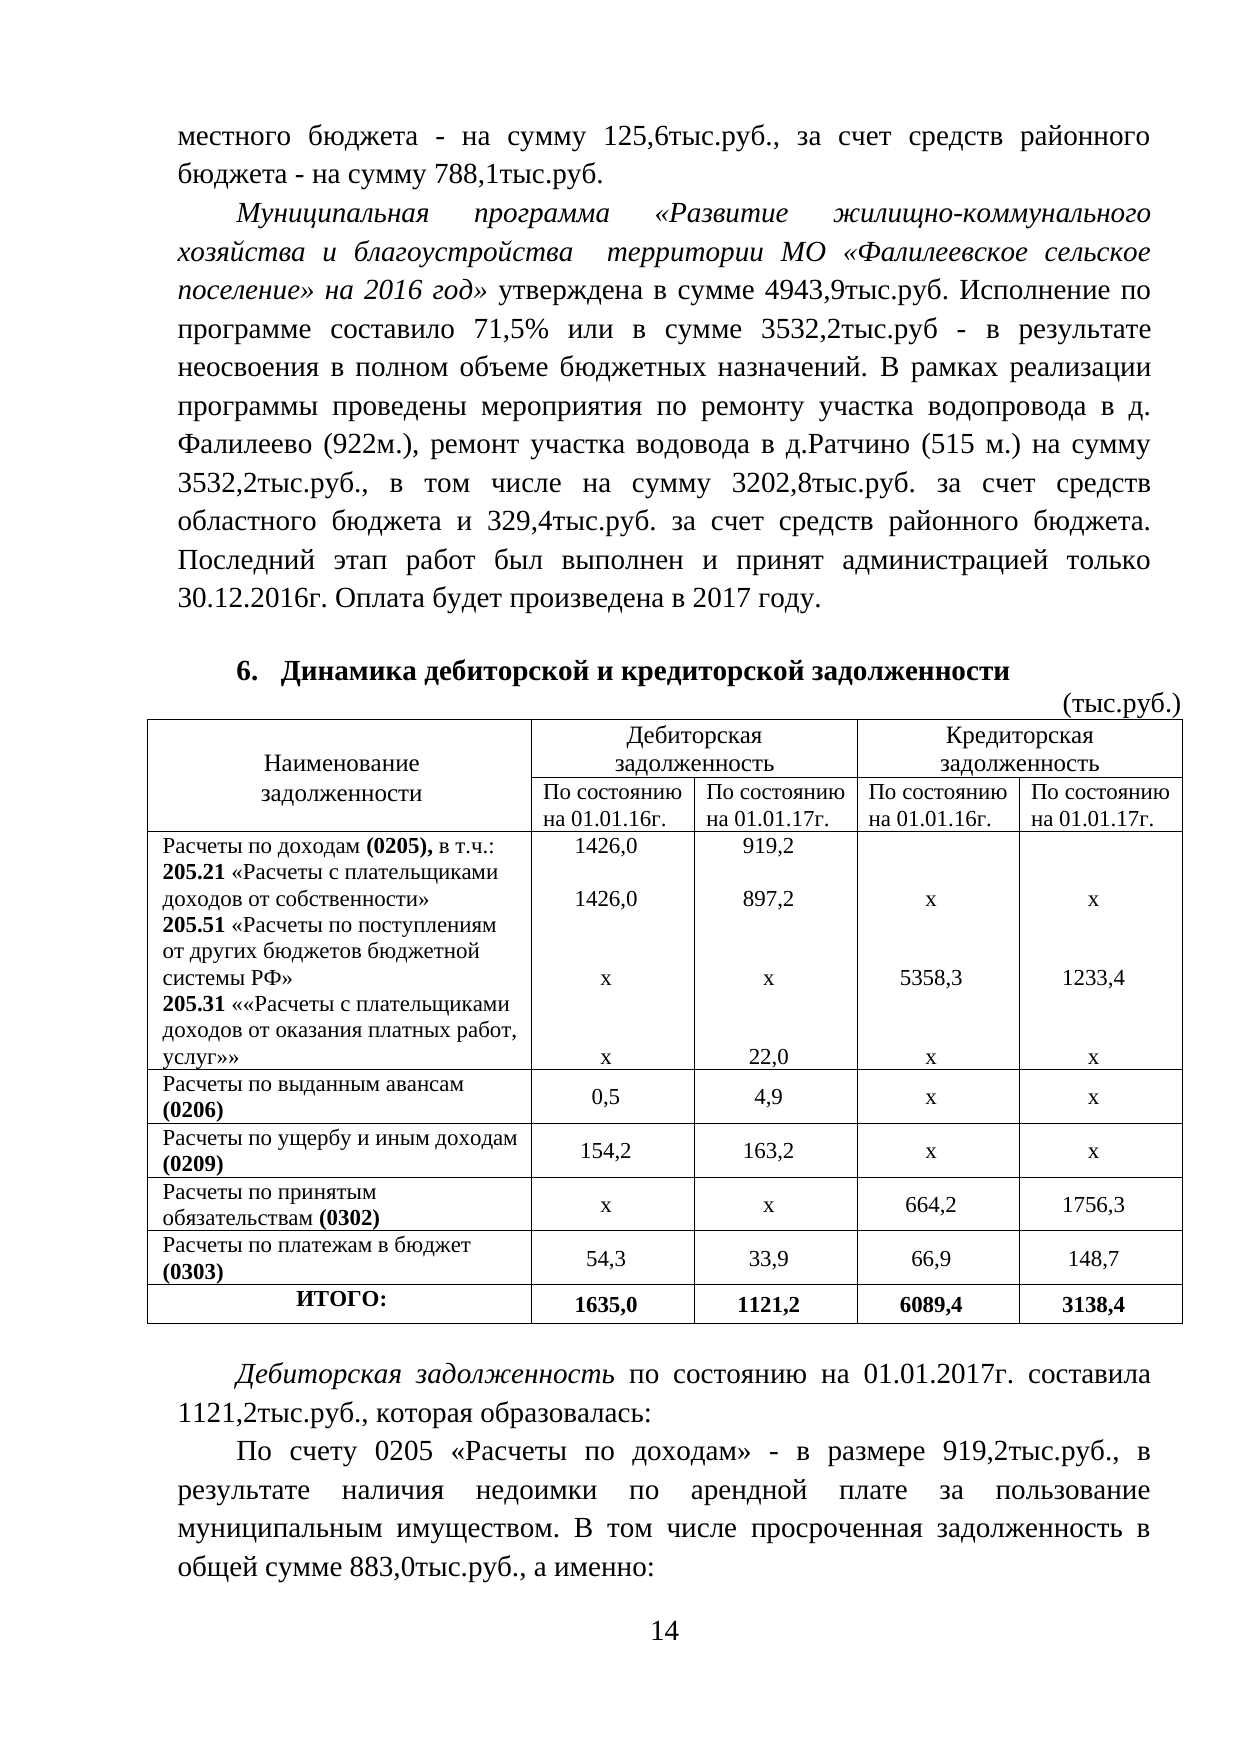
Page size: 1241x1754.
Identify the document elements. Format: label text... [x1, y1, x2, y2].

table_cell Расчеты по доходам (0205), в т.ч.: 205.21 «Расчеты с плательщиками доходов от собственности» 205.51 «Расчеты по поступлениям от других бюджетов бюджетной системы РФ» 205.31 ««Расчеты с плательщиками доходов от оказания платных работ, услуг»» [148, 832, 531, 1069]
table_header Дебиторская задолженность [532, 720, 857, 777]
table_cell Расчеты по выданным авансам (0206) [148, 1070, 531, 1123]
table_cell По состоянию на 01.01.16г. [858, 778, 1019, 831]
table_cell 664,2 [858, 1178, 1019, 1230]
table_header Кредиторская задолженность [858, 720, 1182, 777]
table_cell По состоянию на 01.01.17г. [695, 778, 857, 831]
table_cell 4,9 [695, 1070, 857, 1123]
table_cell х 5358,3 х [858, 832, 1019, 1069]
table_header Наименование [148, 720, 531, 777]
text Дебиторская задолженность по состоянию на 01.01.2017г. составила 1121,2тыс.руб., которая образовалась: [177, 1356, 1152, 1428]
table_cell По состоянию на 01.01.16г. [532, 778, 694, 831]
table_cell х [1020, 1124, 1182, 1177]
text По счету 0205 «Расчеты по доходам» - в размере 919,2тыс.руб., в результате наличия недоимки по арендной плате за пользование муниципальным имуществом. В том числе просроченная задолженность в общей сумме 883,0тыс.руб., а именно: [177, 1433, 1152, 1582]
table_cell х [858, 1070, 1019, 1123]
table_cell х [695, 1178, 857, 1230]
table_cell 154,2 [532, 1124, 694, 1177]
table_cell ИТОГО: [148, 1285, 531, 1323]
table_cell 1635,0 [532, 1285, 694, 1323]
table_cell Расчеты по ущербу и иным доходам (0209) [148, 1124, 531, 1177]
list Динамика дебиторской и кредиторской задолженности [177, 653, 1152, 686]
table_cell х [1020, 1070, 1182, 1123]
text Муниципальная программа «Развитие жилищно-коммунального хозяйства и благоустройства территории МО «Фалилеевское сельское поселение» на 2016 год» утверждена в сумме 4943,9тыс.руб. Исполнение по программе составило 71,5% или в сумме 3532,2тыс.руб - в результате неосвоения в полном объеме бюджетных назначений. В рамках реализации программы проведены мероприятия по ремонту участка водопровода в д. Фалилеево (922м.), ремонт участка водовода в д.Ратчино (515 м.) на сумму 3532,2тыс.руб., в том числе на сумму 3202,8тыс.руб. за счет средств областного бюджета и 329,4тыс.руб. за счет средств районного бюджета. Последний этап работ был выполнен и принят администрацией только 30.12.2016г. Оплата будет произведена в 2017 году. [177, 195, 1152, 614]
table_cell х [532, 1178, 694, 1230]
table_cell х 1233,4 х [1020, 832, 1182, 1069]
table_cell 0,5 [532, 1070, 694, 1123]
table_cell По состоянию на 01.01.17г. [1020, 778, 1182, 831]
table_cell 1121,2 [695, 1285, 857, 1323]
table_cell 54,3 [532, 1231, 694, 1284]
table_cell 33,9 [695, 1231, 857, 1284]
table_cell Расчеты по принятым обязательствам (0302) [148, 1178, 531, 1230]
table_cell 6089,4 [858, 1285, 1019, 1323]
table_cell х [858, 1124, 1019, 1177]
table_cell 919,2 897,2 х 22,0 [695, 832, 857, 1069]
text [177, 118, 1152, 190]
table_cell 148,7 [1020, 1231, 1182, 1284]
table_cell 66,9 [858, 1231, 1019, 1284]
table_cell 1756,3 [1020, 1178, 1182, 1230]
table_cell 163,2 [695, 1124, 857, 1177]
table_cell задолженности [148, 777, 531, 831]
table_cell Расчеты по платежам в бюджет (0303) [148, 1231, 531, 1284]
table_cell 1426,0 1426,0 х х [532, 832, 694, 1069]
table_cell 3138,4 [1020, 1285, 1182, 1323]
text (тыс.руб.) [162, 686, 1181, 719]
